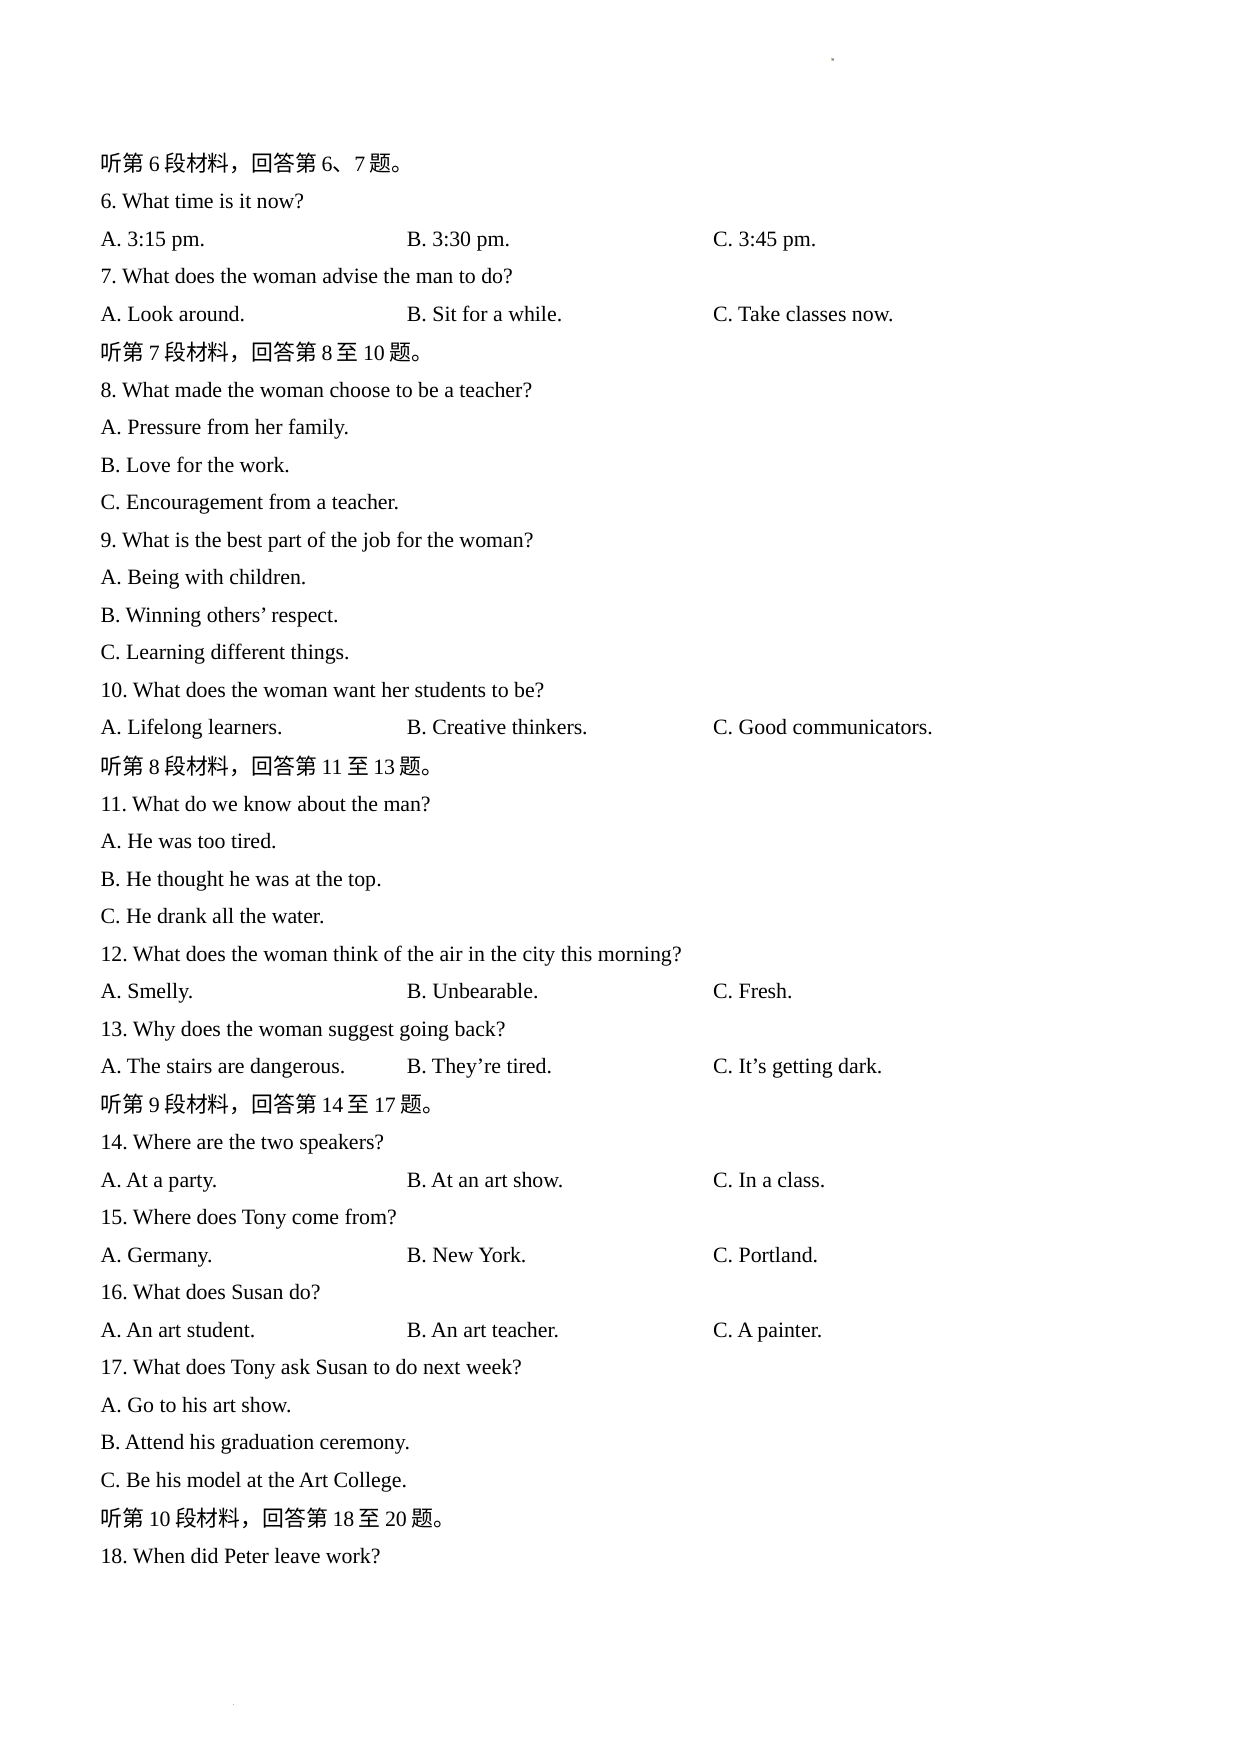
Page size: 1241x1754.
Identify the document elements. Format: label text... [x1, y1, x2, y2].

text 15. Where does Tony come from? [100, 1201, 1140, 1233]
text A. An art student. B. An art teacher. C. A painter. [100, 1313, 1140, 1346]
text 听第8段材料，回答第11至13题。 [100, 748, 1140, 781]
text 13. Why does the woman suggest going back? [100, 1012, 1140, 1044]
text A. Look around. B. Sit for a while. C. Take classes now. [100, 297, 1140, 329]
text B. Attend his graduation ceremony. [100, 1426, 1140, 1458]
text 16. What does Susan do? [100, 1276, 1140, 1308]
text 14. Where are the two speakers? [100, 1126, 1140, 1158]
text 11. What do we know about the man? [100, 787, 1140, 819]
text C. He drank all the water. [100, 899, 1140, 932]
text 9. What is the best part of the job for the woman? [100, 523, 1140, 556]
text 10. What does the woman want her students to be? [100, 673, 1140, 706]
text A. Being with children. [100, 561, 1140, 593]
text A. Go to his art show. [100, 1388, 1140, 1421]
text 听第6段材料，回答第6、7题。 [100, 146, 1140, 178]
text A. Lifelong learners. B. Creative thinkers. C. Good communicators. [100, 711, 1140, 743]
text 6. What time is it now? [100, 184, 1140, 217]
text 18. When did Peter leave work? [100, 1539, 1140, 1572]
text 12. What does the woman think of the air in the city this morning? [100, 937, 1140, 969]
text 听第7段材料，回答第8至10题。 [100, 334, 1140, 367]
text A. He was too tired. [100, 824, 1140, 857]
text A. At a party. B. At an art show. C. In a class. [100, 1163, 1140, 1196]
text B. He thought he was at the top. [100, 862, 1140, 894]
text A. The stairs are dangerous. B. They’re tired. C. It’s getting dark. [100, 1049, 1140, 1082]
text C. Encouragement from a teacher. [100, 486, 1140, 518]
text 听第9段材料，回答第14至17题。 [100, 1087, 1140, 1119]
text C. Be his model at the Art College. [100, 1463, 1140, 1496]
text A. 3:15 pm. B. 3:30 pm. C. 3:45 pm. [100, 222, 1140, 254]
text B. Love for the work. [100, 448, 1140, 481]
text C. Learning different things. [100, 636, 1140, 668]
text A. Pressure from her family. [100, 411, 1140, 443]
text B. Winning others’ respect. [100, 598, 1140, 631]
text 8. What made the woman choose to be a teacher? [100, 373, 1140, 406]
text A. Smelly. B. Unbearable. C. Fresh. [100, 974, 1140, 1007]
text 7. What does the woman advise the man to do? [100, 259, 1140, 292]
text 17. What does Tony ask Susan to do next week? [100, 1351, 1140, 1383]
text 听第10段材料，回答第18至20题。 [100, 1501, 1140, 1533]
text A. Germany. B. New York. C. Portland. [100, 1238, 1140, 1271]
